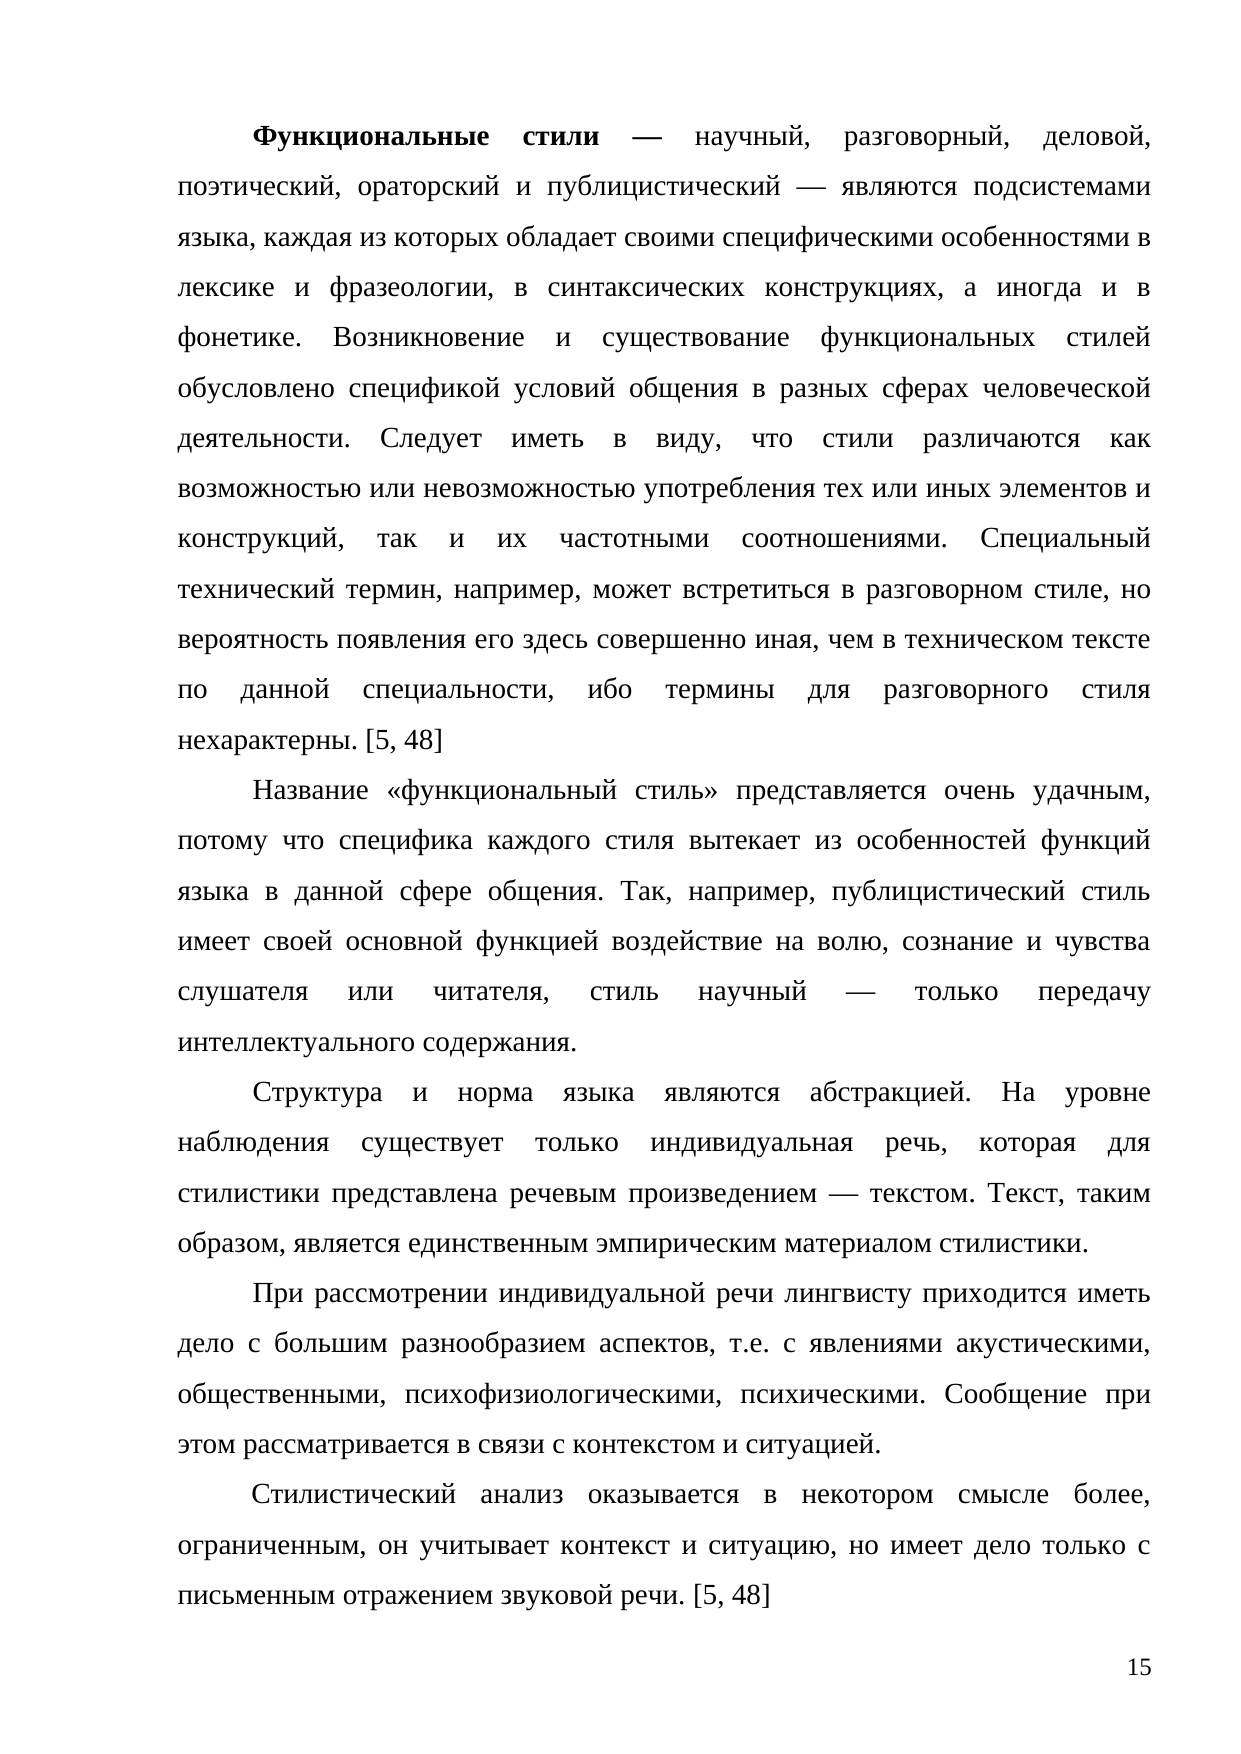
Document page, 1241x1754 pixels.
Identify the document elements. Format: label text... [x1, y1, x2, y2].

text Стилистический анализ оказывается в некотором смысле более, ограниченным, он учитывает контекст и ситуацию, но имеет дело только с письменным отражением звуковой речи. [5, 48] [177, 1477, 1152, 1611]
text Название «функциональный стиль» представляется очень удачным, потому что специфика каждого стиля вытекает из особенностей функций языка в данной сфере общения. Так, например, публицистический стиль имеет своей основной функцией воздействие на волю, сознание и чувства слушателя или читателя, стиль научный — только передачу интеллектуального содержания. [177, 772, 1152, 1057]
text Функциональные стили — научный, разговорный, деловой, поэтический, ораторский и публицистический — являются подсистемами языка, каждая из которых обладает своими специфическими особенностями в лексике и фразеологии, в синтаксических конструкциях, а иногда и в фонетике. Возникновение и существование функциональных стилей обусловлено спецификой условий общения в разных сферах человеческой деятельности. Следует иметь в виду, что стили различаются как возможностью или невозможностью употребления тех или иных элементов и конструкций, так и их частотными соотношениями. Специальный технический термин, например, может встретиться в разговорном стиле, но вероятность появления его здесь совершенно иная, чем в техническом тексте по данной специальности, ибо термины для разговорного стиля нехарактерны. [5, 48] [177, 118, 1152, 755]
text При рассмотрении индивидуальной речи лингвисту приходится иметь дело с большим разнообразием аспектов, т.е. с явлениями акустическими, общественными, психофизиологическими, психическими. Сообщение при этом рассматривается в связи с контекстом и ситуацией. [177, 1275, 1152, 1460]
text Структура и норма языка являются абстракцией. На уровне наблюдения существует только индивидуальная речь, которая для стилистики представлена речевым произведением — текстом. Текст, таким образом, является единственным эмпирическим материалом стилистики. [177, 1074, 1152, 1258]
